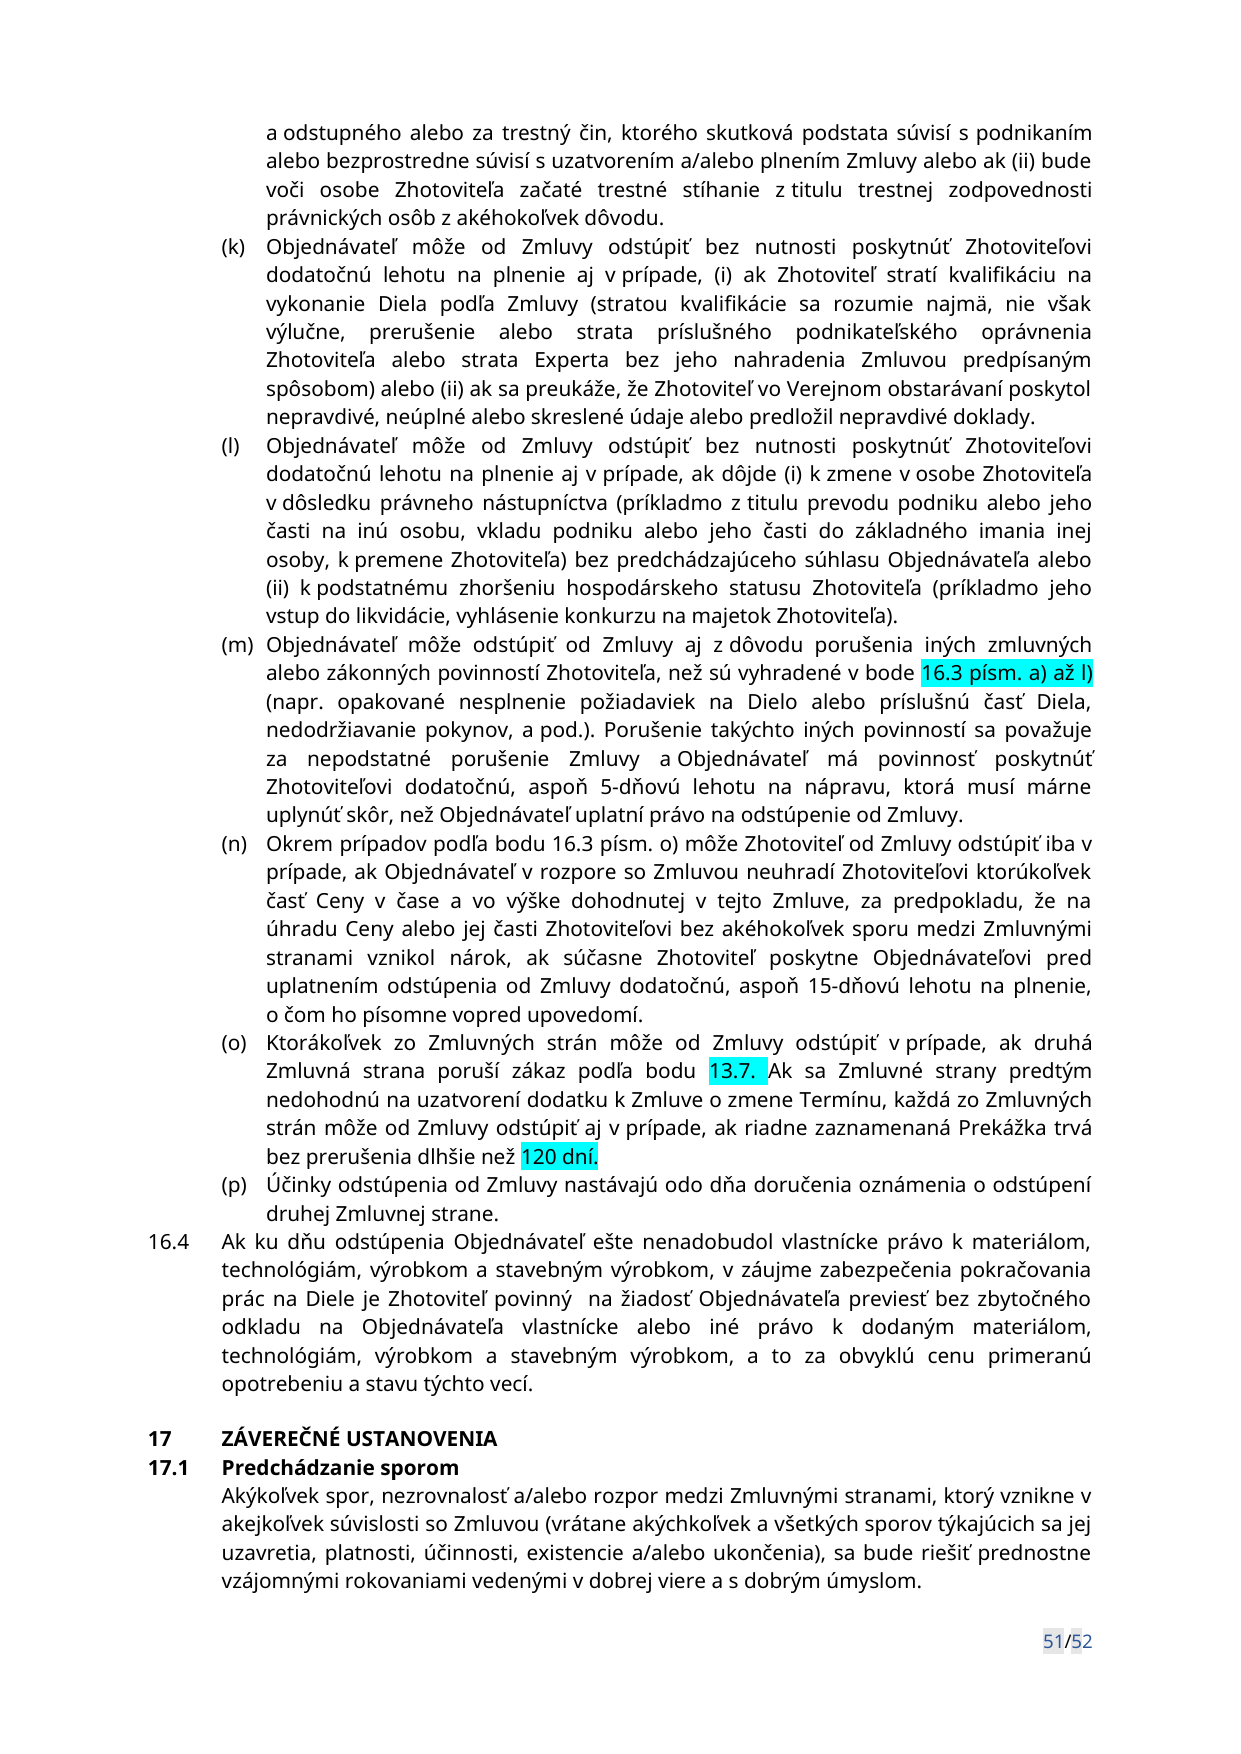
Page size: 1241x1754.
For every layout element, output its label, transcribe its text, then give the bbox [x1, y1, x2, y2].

text 17 Záverečné ustanovEnia [148, 1424, 1093, 1453]
text (o) Ktorákoľvek zo Zmluvných strán môže od Zmluvy odstúpiť v prípade, ak druhá Zmluvná strana poruší zákaz podľa bodu 13.7. Ak sa Zmluvné strany predtým nedohodnú na uzatvorení dodatku k Zmluve o zmene Termínu, každá zo Zmluvných strán môže od Zmluvy odstúpiť aj v prípade, ak riadne zaznamenaná Prekážka trvá bez prerušenia dlhšie než 120 dní. [221, 1028, 1093, 1170]
text (p) Účinky odstúpenia od Zmluvy nastávajú odo dňa doručenia oznámenia o odstúpení druhej Zmluvnej strane. [221, 1170, 1093, 1227]
text (m) Objednávateľ môže odstúpiť od Zmluvy aj z dôvodu porušenia iných zmluvných alebo zákonných povinností Zhotoviteľa, než sú vyhradené v bode 16.3 písm. a) až l) (napr. opakované nesplnenie požiadaviek na Dielo alebo príslušnú časť Diela, nedodržiavanie pokynov, a pod.). Porušenie takýchto iných povinností sa považuje za nepodstatné porušenie Zmluvy a Objednávateľ má povinnosť poskytnúť Zhotoviteľovi dodatočnú, aspoň 5-dňovú lehotu na nápravu, ktorá musí márne uplynúť skôr, než Objednávateľ uplatní právo na odstúpenie od Zmluvy. [221, 630, 1093, 829]
text (l) Objednávateľ môže od Zmluvy odstúpiť bez nutnosti poskytnúť Zhotoviteľovi dodatočnú lehotu na plnenie aj v prípade, ak dôjde (i) k zmene v osobe Zhotoviteľa v dôsledku právneho nástupníctva (príkladmo z titulu prevodu podniku alebo jeho časti na inú osobu, vkladu podniku alebo jeho časti do základného imania inej osoby, k premene Zhotoviteľa) bez predchádzajúceho súhlasu Objednávateľa alebo (ii) k podstatnému zhoršeniu hospodárskeho statusu Zhotoviteľa (príkladmo jeho vstup do likvidácie, vyhlásenie konkurzu na majetok Zhotoviteľa). [221, 431, 1093, 630]
text (n) Okrem prípadov podľa bodu 16.3 písm. o) môže Zhotoviteľ od Zmluvy odstúpiť iba v prípade, ak Objednávateľ v rozpore so Zmluvou neuhradí Zhotoviteľovi ktorúkoľvek časť Ceny v čase a vo výške dohodnutej v tejto Zmluve, za predpokladu, že na úhradu Ceny alebo jej časti Zhotoviteľovi bez akéhokoľvek sporu medzi Zmluvnými stranami vznikol nárok, ak súčasne Zhotoviteľ poskytne Objednávateľovi pred uplatnením odstúpenia od Zmluvy dodatočnú, aspoň 15-dňovú lehotu na plnenie, o čom ho písomne vopred upovedomí. [221, 829, 1093, 1028]
text Akýkoľvek spor, nezrovnalosť a/alebo rozpor medzi Zmluvnými stranami, ktorý vznikne v akejkoľvek súvislosti so Zmluvou (vrátane akýchkoľvek a všetkých sporov týkajúcich sa jej uzavretia, platnosti, účinnosti, existencie a/alebo ukončenia), sa bude riešiť prednostne vzájomnými rokovaniami vedenými v dobrej viere a s dobrým úmyslom. [221, 1481, 1093, 1595]
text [221, 118, 1093, 232]
text (k) Objednávateľ môže od Zmluvy odstúpiť bez nutnosti poskytnúť Zhotoviteľovi dodatočnú lehotu na plnenie aj v prípade, (i) ak Zhotoviteľ stratí kvalifikáciu na vykonanie Diela podľa Zmluvy (stratou kvalifikácie sa rozumie najmä, nie však výlučne, prerušenie alebo strata príslušného podnikateľského oprávnenia Zhotoviteľa alebo strata Experta bez jeho nahradenia Zmluvou predpísaným spôsobom) alebo (ii) ak sa preukáže, že Zhotoviteľ vo Verejnom obstarávaní poskytol nepravdivé, neúplné alebo skreslené údaje alebo predložil nepravdivé doklady. [221, 232, 1093, 431]
text 17.1 Predchádzanie sporom [148, 1453, 1093, 1481]
text 16.4 Ak ku dňu odstúpenia Objednávateľ ešte nenadobudol vlastnícke právo k materiálom, technológiám, výrobkom a stavebným výrobkom, v záujme zabezpečenia pokračovania prác na Diele je Zhotoviteľ povinný na žiadosť Objednávateľa previesť bez zbytočného odkladu na Objednávateľa vlastnícke alebo iné právo k dodaným materiálom, technológiám, výrobkom a stavebným výrobkom, a to za obvyklú cenu primeranú opotrebeniu a stavu týchto vecí. [148, 1227, 1093, 1398]
